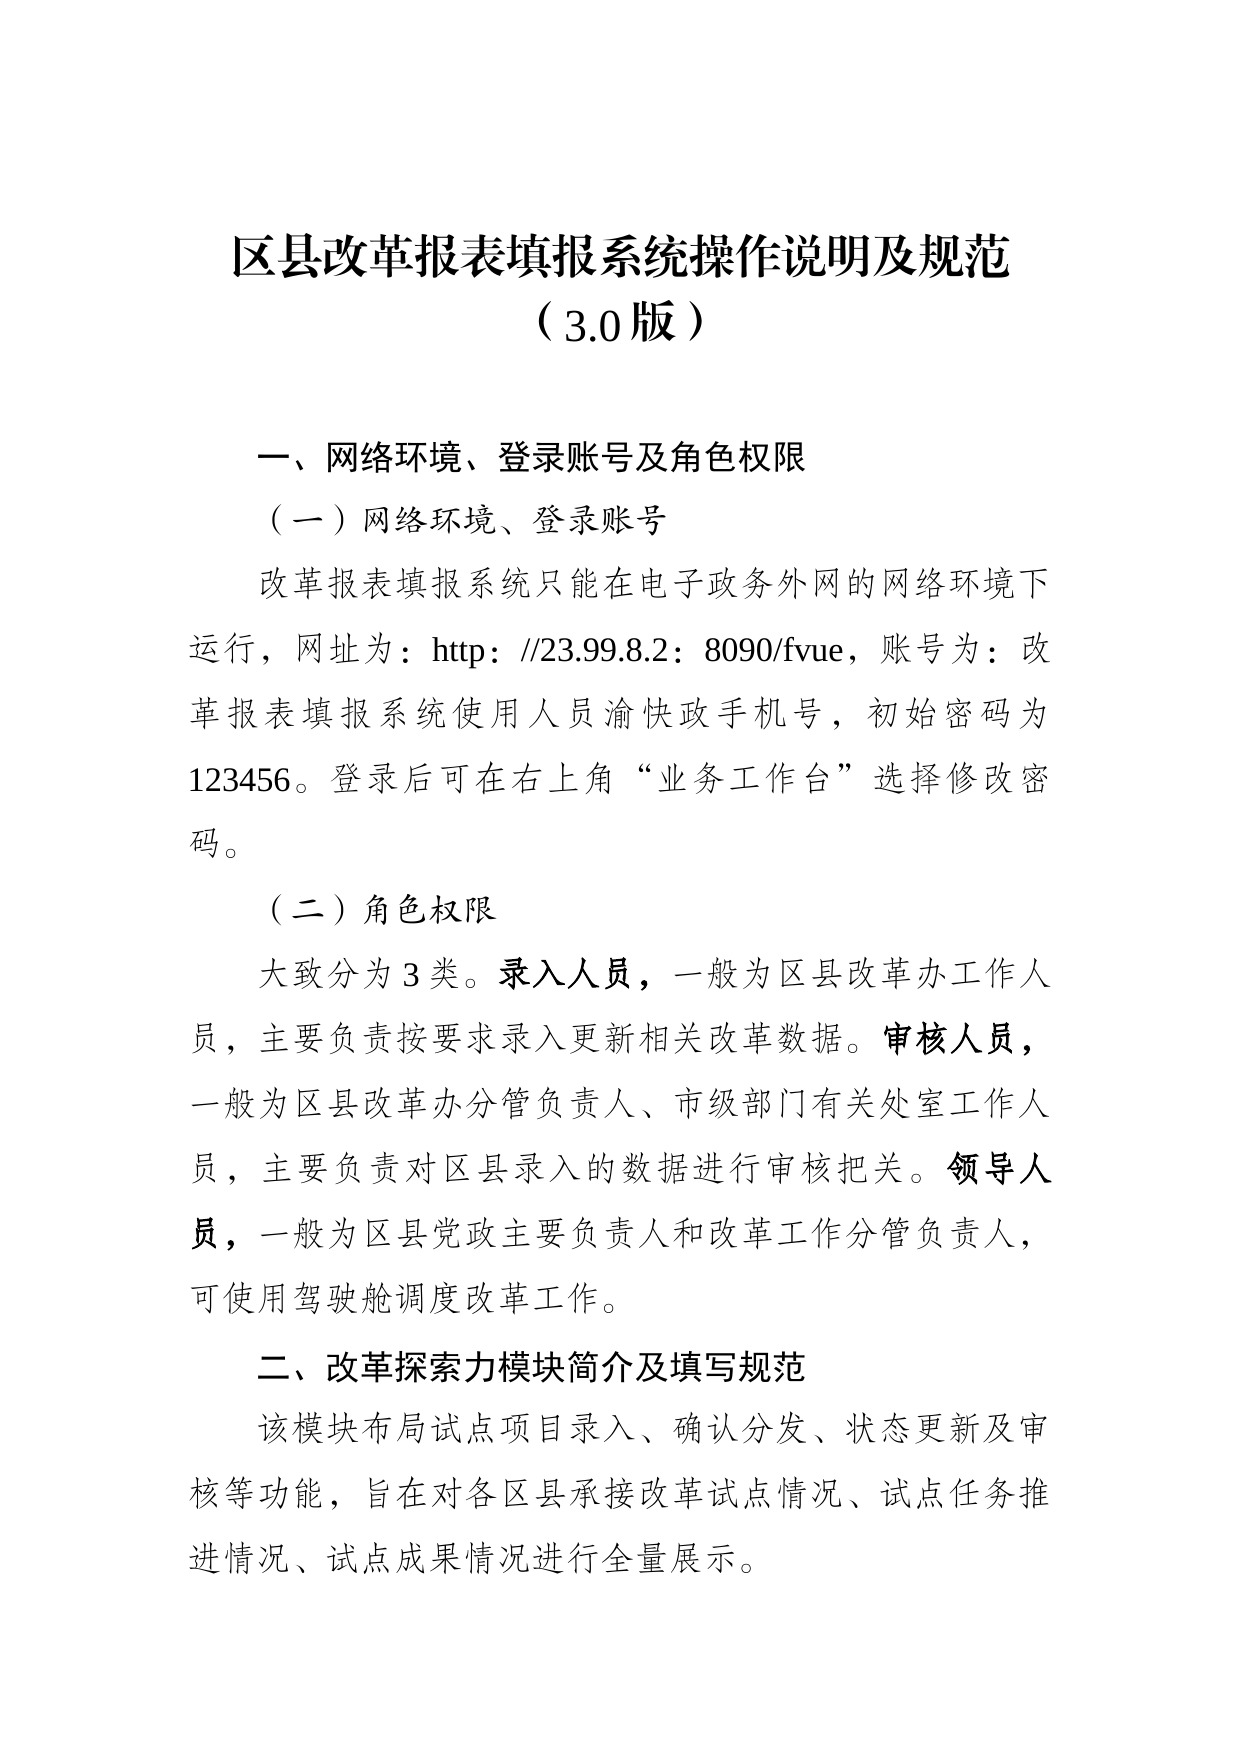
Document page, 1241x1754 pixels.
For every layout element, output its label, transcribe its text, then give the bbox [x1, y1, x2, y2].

text 二、改革探索力模块简介及填写规范 [187, 1332, 1053, 1397]
text （二）角色权限 [187, 877, 1053, 942]
text （3.0版） [187, 292, 1053, 357]
text 一、网络环境、登录账号及角色权限 [187, 422, 1053, 487]
text 区县改革报表填报系统操作说明及规范 [187, 227, 1053, 292]
text 该模块布局试点项目录入、确认分发、状态更新及审核等功能，旨在对各区县承接改革试点情况、试点任务推进情况、试点成果情况进行全量展示。 [187, 1397, 1053, 1592]
text 大致分为3类。录入人员，一般为区县改革办工作人员，主要负责按要求录入更新相关改革数据。审核人员，一般为区县改革办分管负责人、市级部门有关处室工作人员，主要负责对区县录入的数据进行审核把关。领导人员，一般为区县党政主要负责人和改革工作分管负责人，可使用驾驶舱调度改革工作。 [187, 942, 1053, 1332]
text 改革报表填报系统只能在电子政务外网的网络环境下运行，网址为：http：//23.99.8.2：8090/fvue，账号为：改革报表填报系统使用人员渝快政手机号，初始密码为123456。登录后可在右上角“业务工作台”选择修改密码。 [187, 552, 1053, 877]
text （一）网络环境、登录账号 [187, 487, 1053, 552]
